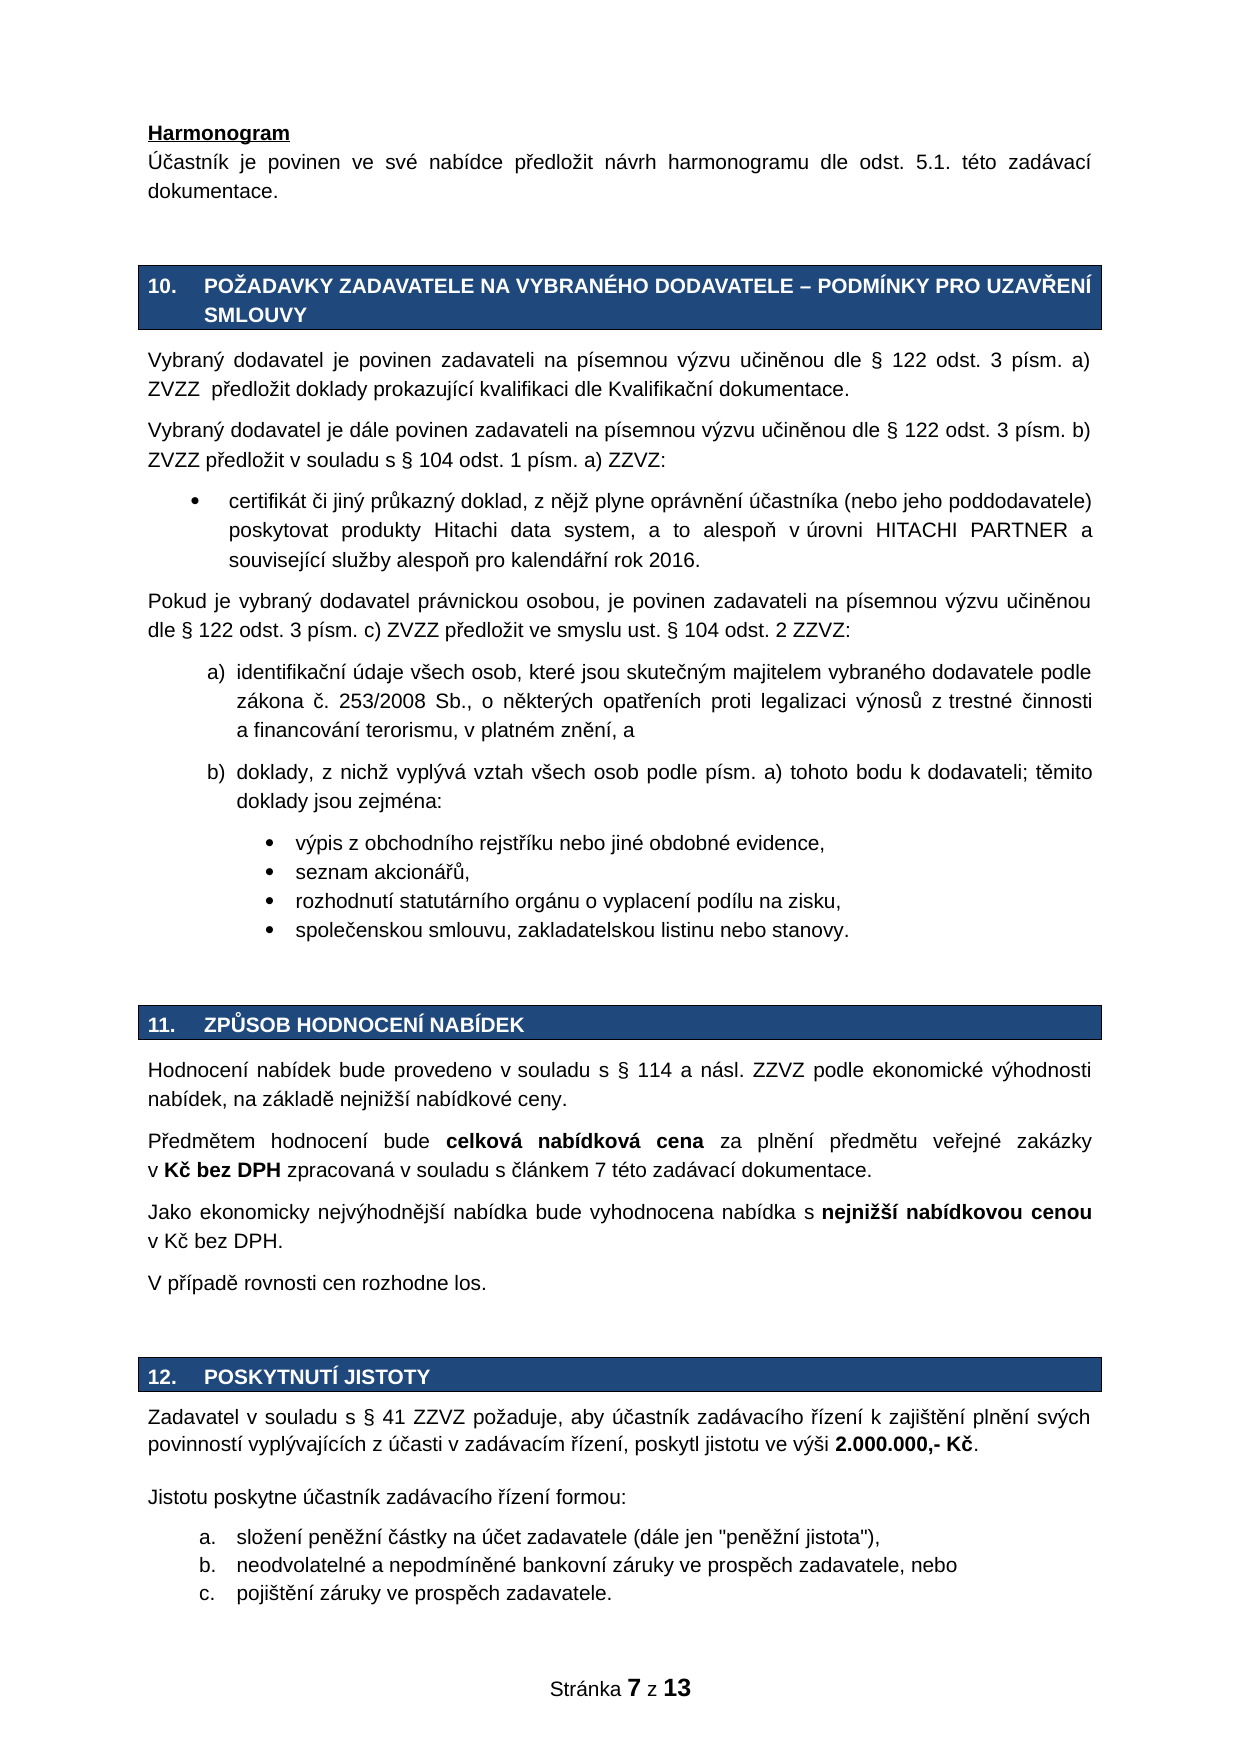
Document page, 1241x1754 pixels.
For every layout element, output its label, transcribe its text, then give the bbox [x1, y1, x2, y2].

text Jako ekonomicky nejvýhodnější nabídka bude vyhodnocena nabídka s nejnižší nabídkovou cenou v Kč bez DPH. [148, 1194, 1092, 1253]
subtitle seznam akcionářů, [266, 855, 1092, 884]
text Vybraný dodavatel je povinen zadavateli na písemnou výzvu učiněnou dle § 122 odst. 3 písm. a) ZVZZ předložit doklady prokazující kvalifikaci dle Kvalifikační dokumentace. [148, 342, 1092, 401]
subtitle identifikační údaje všech osob, které jsou skutečným majitelem vybraného dodavatele podle zákona č. 253/2008 Sb., o některých opatřeních proti legalizaci výnosů z trestné činnosti a financování terorismu, v platném znění, a [207, 655, 1092, 742]
list certifikát či jiný průkazný doklad, z nějž plyne oprávnění účastníka (nebo jeho poddodavatele) poskytovat produkty Hitachi data system, a to alespoň v úrovni HITACHI PARTNER a související služby alespoň pro kalendářní rok 2016. [191, 484, 1092, 571]
list složení peněžní částky na účet zadavatele (dále jen "peněžní jistota"), [199, 1525, 1092, 1549]
subtitle společenskou smlouvu, zakladatelskou listinu nebo stanovy. [266, 913, 1092, 942]
subtitle doklady, z nichž vyplývá vztah všech osob podle písm. a) tohoto bodu k dodavateli; těmito doklady jsou zejména: [207, 755, 1092, 813]
subtitle rozhodnutí statutárního orgánu o vyplacení podílu na zisku, [266, 884, 1092, 913]
text Zadavatel v souladu s § 41 ZZVZ požaduje, aby účastník zadávacího řízení k zajištění plnění svých povinností vyplývajících z účasti v zadávacím řízení, poskytl jistotu ve výši 2.000.000,- Kč. [148, 1405, 1092, 1456]
subtitle požadavky zadavatele na VYBRANÉHO DODAVATELE – podmínky pro uzavření smlouvy [139, 266, 1101, 329]
subtitle Způsob hodnocení nabídek [139, 1006, 1101, 1039]
subtitle POskytnuTí jistoty [139, 1358, 1101, 1391]
subtitle výpis z obchodního rejstříku nebo jiné obdobné evidence, [266, 826, 1092, 855]
list pojištění záruky ve prospěch zadavatele. [199, 1581, 1092, 1605]
text V případě rovnosti cen rozhodne los. [148, 1265, 1092, 1294]
text Účastník je povinen ve své nabídce předložit návrh harmonogramu dle odst. 5.1. této zadávací dokumentace. [148, 144, 1092, 203]
text Harmonogram [148, 115, 1092, 144]
text Vybraný dodavatel je dále povinen zadavateli na písemnou výzvu učiněnou dle § 122 odst. 3 písm. b) ZVZZ předložit v souladu s § 104 odst. 1 písm. a) ZZVZ: [148, 413, 1092, 471]
text Jistotu poskytne účastník zadávacího řízení formou: [148, 1485, 1092, 1509]
text Předmětem hodnocení bude celková nabídková cena za plnění předmětu veřejné zakázky v Kč bez DPH zpracovaná v souladu s článkem 7 této zadávací dokumentace. [148, 1123, 1092, 1182]
text Hodnocení nabídek bude provedeno v souladu s § 114 a násl. ZZVZ podle ekonomické výhodnosti nabídek, na základě nejnižší nabídkové ceny. [148, 1053, 1092, 1111]
list neodvolatelné a nepodmíněné bankovní záruky ve prospěch zadavatele, nebo [199, 1553, 1092, 1577]
text Pokud je vybraný dodavatel právnickou osobou, je povinen zadavateli na písemnou výzvu učiněnou dle § 122 odst. 3 písm. c) ZVZZ předložit ve smyslu ust. § 104 odst. 2 ZZVZ: [148, 584, 1092, 642]
